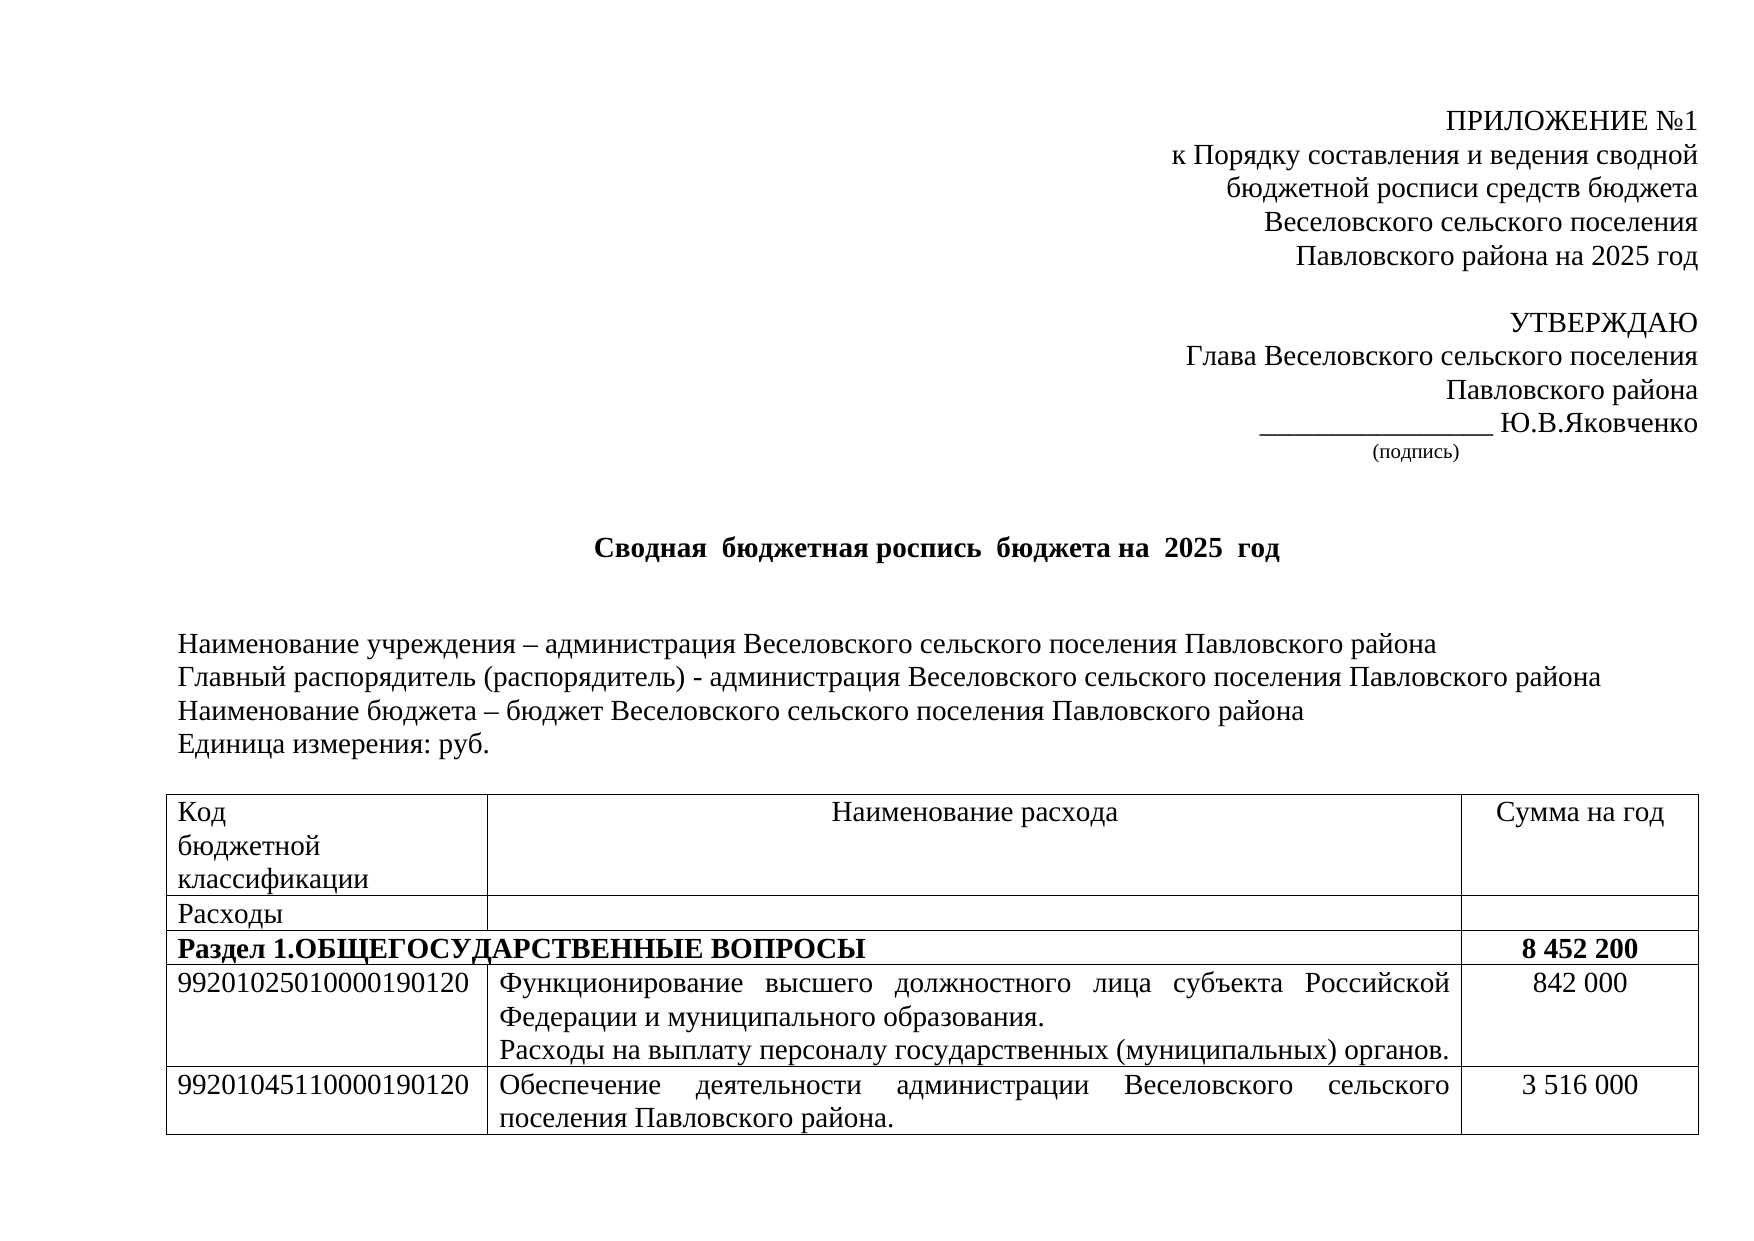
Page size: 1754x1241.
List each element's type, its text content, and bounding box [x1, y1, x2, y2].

text ПРИЛОЖЕНИЕ №1 [1133, 103, 1698, 137]
text ________________ Ю.В.Яковченко [1133, 405, 1698, 439]
table_cell [1462, 896, 1698, 930]
text к Порядку составления и ведения сводной бюджетной росписи средств бюджета Веселовского сельского поселения Павловского района на 2025 год [1133, 137, 1698, 271]
table_cell 8 452 200 [1462, 931, 1698, 964]
text Глава Веселовского сельского поселения [1133, 338, 1698, 372]
table_header Код бюджетной классификации [167, 795, 487, 895]
text Единица измерения: руб. [177, 726, 1698, 760]
table_header Наименование расхода [488, 795, 1461, 895]
table_cell 842 000 [1462, 965, 1698, 1066]
text УТВЕРЖДАЮ [1133, 305, 1698, 338]
text (подпись) [1133, 439, 1698, 463]
text Наименование бюджета – бюджет Веселовского сельского поселения Павловского района [177, 693, 1698, 726]
table_cell Расходы [167, 896, 487, 930]
text Наименование учреждения – администрация Веселовского сельского поселения Павловского района [177, 626, 1698, 659]
text Павловского района [1133, 372, 1698, 405]
table_cell Раздел 1.ОБЩЕГОСУДАРСТВЕННЫЕ ВОПРОСЫ [167, 931, 1461, 964]
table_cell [488, 1067, 1461, 1134]
table_cell 99201025010000190120 [167, 965, 487, 1066]
text Сводная бюджетная роспись бюджета на 2025 год [177, 530, 1696, 563]
table_header Сумма на год [1462, 795, 1698, 895]
table_cell Функционирование высшего должностного лица субъекта Российской Федерации и муниципального образования. Расходы на выплату персоналу государственных (муниципальных) органов. [488, 965, 1461, 1066]
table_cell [167, 1067, 487, 1134]
table_cell [488, 896, 1461, 930]
text Главный распорядитель (распорядитель) - администрация Веселовского сельского поселения Павловского района [177, 659, 1698, 693]
table_cell 3 516 000 [1462, 1067, 1698, 1134]
